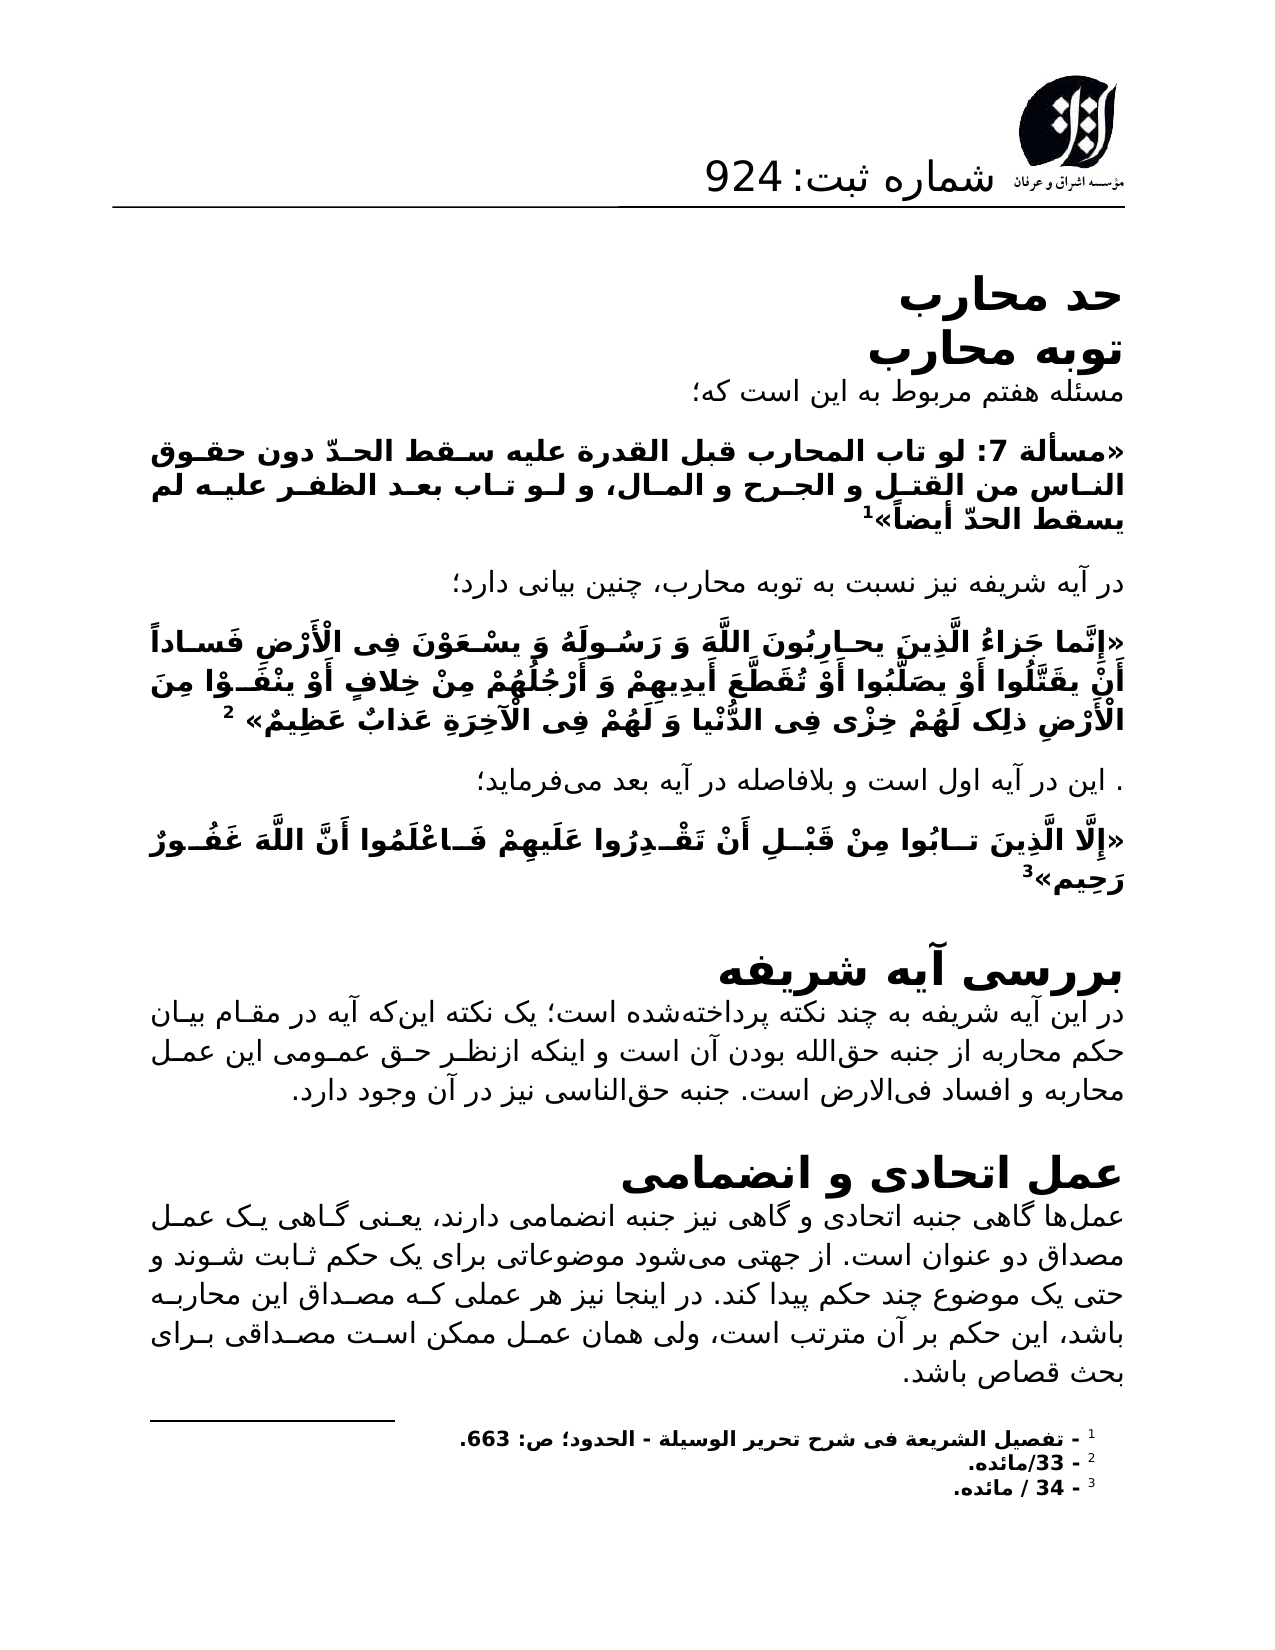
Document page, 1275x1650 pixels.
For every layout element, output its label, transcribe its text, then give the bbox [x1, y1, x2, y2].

picture [1010, 75, 1125, 192]
text «إِلَّا الَّذِینَ تابُوا مِنْ قَبْلِ أَنْ تَقْدِرُوا عَلَیهِمْ فَاعْلَمُوا أَنَّ اللَّهَ غَفُورٌ رَحِیم» [150, 823, 1125, 896]
subtitle عمل اتحادی و انضمامی [150, 1148, 1125, 1199]
text . این در آیه اول است و بلافاصله در آیه بعد می‌فرماید؛ [150, 763, 1125, 797]
text «إِنَّما جَزاءُ الَّذِینَ یحارِبُونَ اللَّهَ وَ رَسُولَهُ وَ یسْعَوْنَ فِی الْأَرْضِ فَساداً أَنْ یقَتَّلُوا أَوْ یصَلَّبُوا أَوْ تُقَطَّعَ أَیدِیهِمْ وَ أَرْجُلُهُمْ مِنْ خِلافٍ أَوْ ینْفَوْا مِنَ الْأَرْضِ ذلِک لَهُمْ خِزْی فِی الدُّنْیا وَ لَهُمْ فِی الْآخِرَةِ عَذابٌ عَظِیمٌ» [150, 625, 1125, 737]
subtitle بررسی آیه شریفه [150, 942, 1125, 996]
text در آیه شریفه نیز نسبت به توبه محارب، چنین بیانی دارد؛ [150, 566, 1125, 599]
text در این آیه شریفه به چند نکته پرداخته‌شده است؛ یک نکته این‌که آیه در مقام بیان حکم محاربه از جنبه حق‌الله بودن آن است و اینکه ازنظر حق عمومی این عمل محاربه و افساد فی‌الارض است. جنبه حق‌الناسی نیز در آن وجود دارد. [150, 996, 1125, 1108]
subtitle توبه محارب [150, 321, 1125, 375]
subtitle حد محارب [150, 268, 1125, 321]
text مسئله هفتم مربوط به این است که؛ [150, 375, 1125, 409]
text «مسألة 7: لو تاب المحارب قبل القدرة علیه سقط الحدّ دون حقوق الناس من القتل و الجرح و المال، و لو تاب بعد الظفر علیه لم یسقط الحدّ أیضاً» [150, 434, 1125, 536]
text عمل‌ها گاهی جنبه اتحادی و گاهی نیز جنبه انضمامی دارند، یعنی گاهی یک عمل مصداق دو عنوان است. از جهتی می‌شود موضوعاتی برای یک حکم ثابت شوند و حتی یک موضوع چند حکم پیدا کند. در اینجا نیز هر عملی که مصداق این محاربه باشد، این حکم بر آن مترتب است، ولی همان عمل ممکن است مصداقی برای بحث قصاص باشد. [150, 1199, 1125, 1389]
